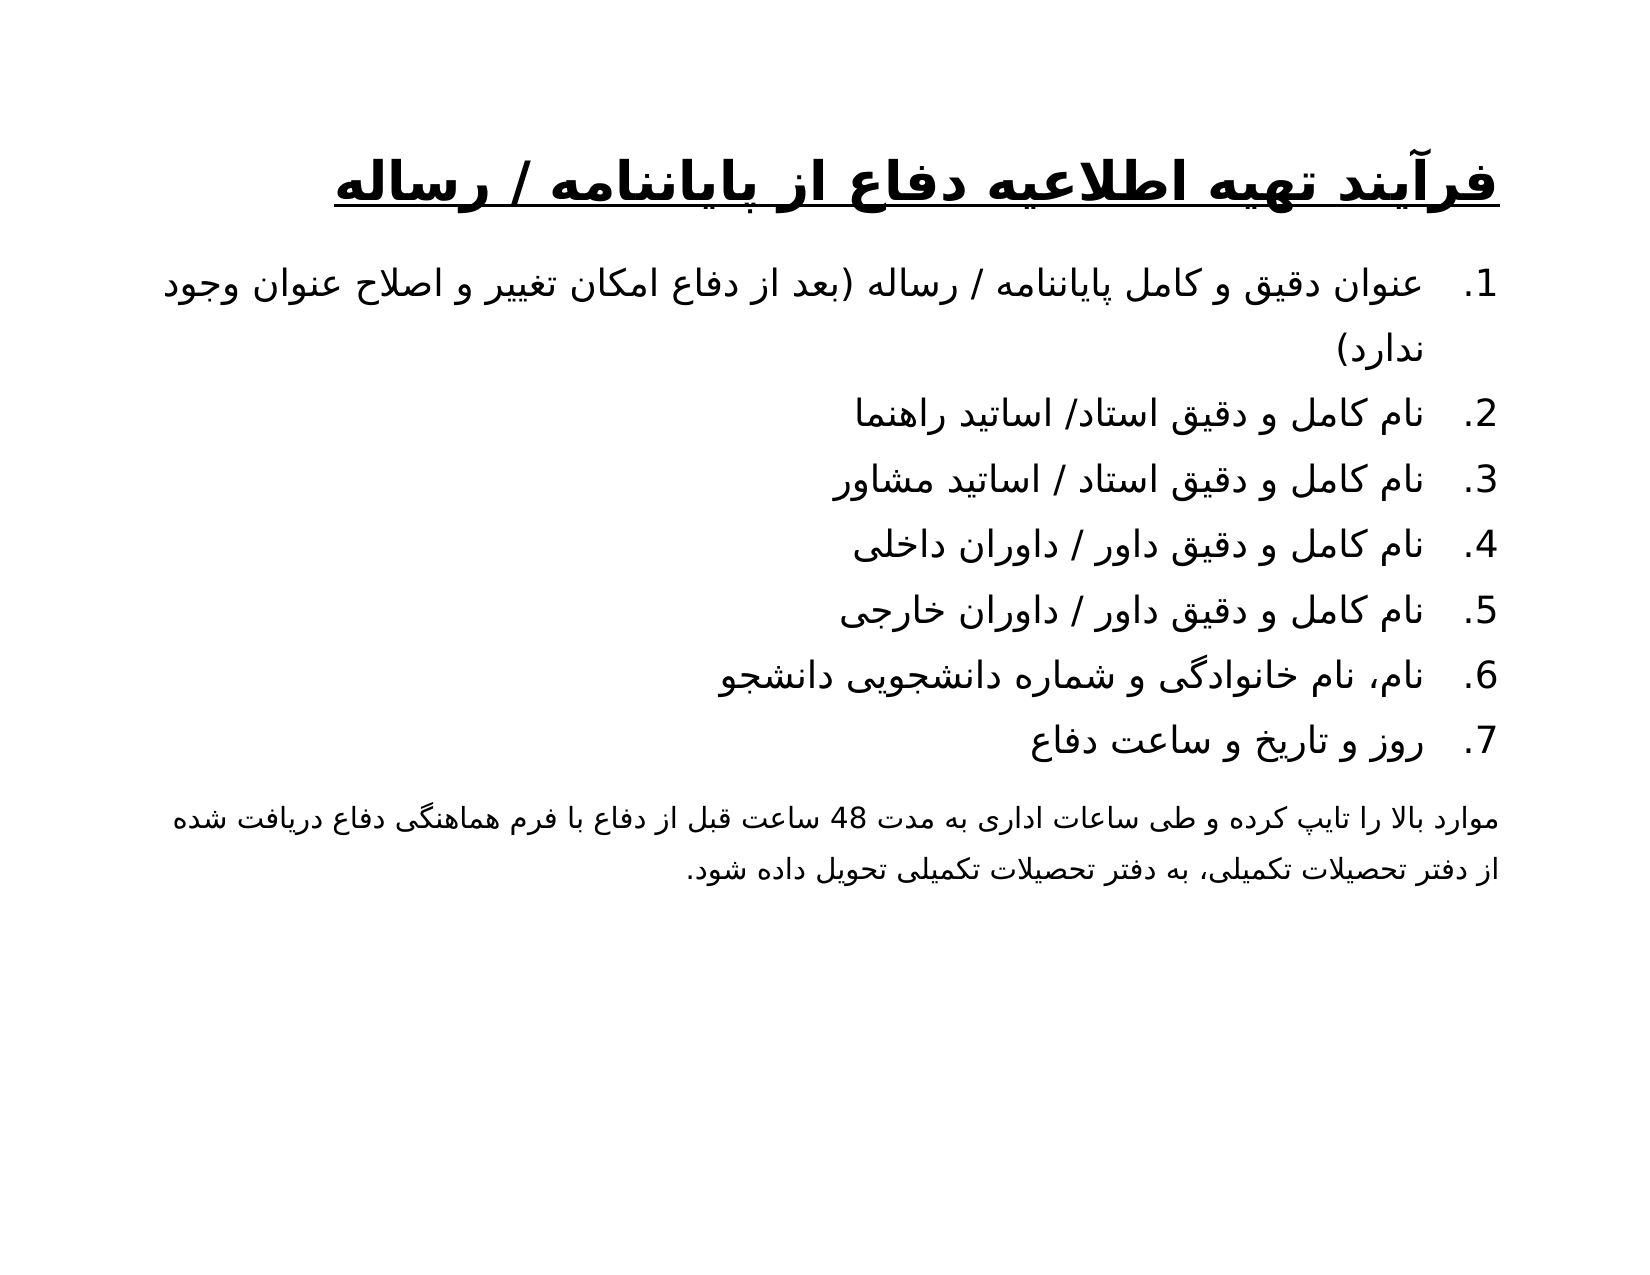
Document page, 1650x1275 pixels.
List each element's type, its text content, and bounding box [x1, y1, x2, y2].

list نام کامل و دقیق استاد / اساتید مشاور [150, 457, 1462, 501]
list عنوان دقیق و کامل پایان‏نامه / رساله (بعد از دفاع امکان تغییر و اصلاح عنوان وجود ندارد) [150, 261, 1462, 370]
list نام کامل و دقیق داور / داوران داخلی [150, 523, 1462, 566]
text موارد بالا را تایپ کرده و طی ساعات اداری به مدت 48 ساعت قبل از دفاع با فرم هماهنگی دفاع دریافت شده از دفتر تحصیلات تکمیلی، به دفتر تحصیلات تکمیلی تحویل داده شود. [150, 801, 1500, 886]
list نام کامل و دقیق داور / داوران خارجی [150, 588, 1462, 632]
list روز و تاریخ و ساعت دفاع [150, 719, 1462, 763]
list نام کامل و دقیق استاد/ اساتید راهنما [150, 392, 1462, 436]
text فرآیند تهیه اطلاعیه دفاع از پایان‏نامه / رساله [150, 150, 1500, 213]
list نام، نام خانوادگی و شماره دانشجویی دانشجو [150, 654, 1462, 697]
